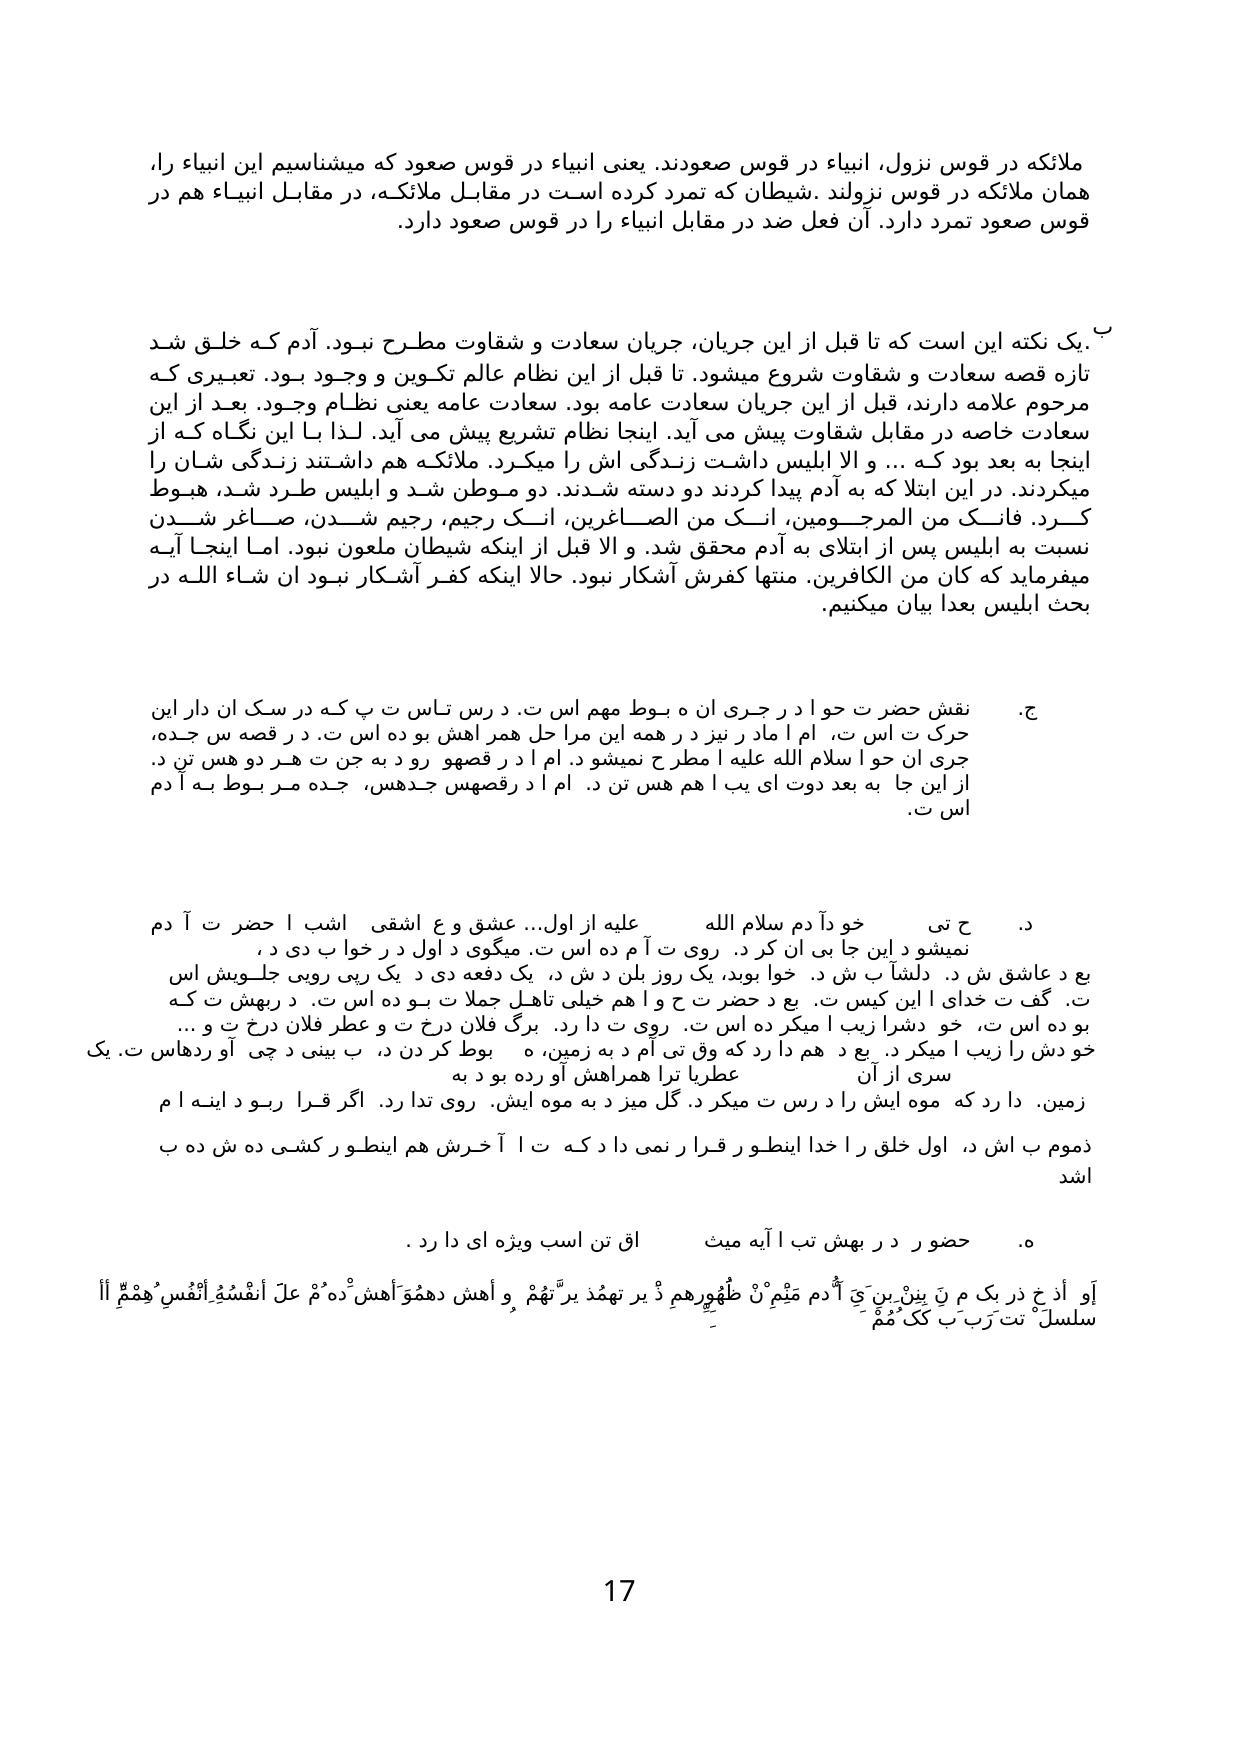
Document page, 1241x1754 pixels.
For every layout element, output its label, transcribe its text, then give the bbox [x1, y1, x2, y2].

text ملائکه در قوس نزول، انبیاء در قوس صعودند. یعنی انبیاء در قوس صعود که میشناسیم این انبیاء را، همان ملائکه در قوس نزولند .شیطان که تمرد کرده است در مقابل ملائکه، در مقابل انبیاء هم در قوس صعود تمرد دارد. آن فعل ضد در مقابل انبیاء را در قوس صعود دارد. [149, 149, 1092, 234]
list ح تی خو دآ دم سلام الله علیه از اول... عشق و ع اشقی اشب ا حضر ت آ دم نمیشو د این جا بی ان کر د. روی ت آ م ده اس ت. میگوی د اول د ر خوا ب دی د ، [150, 911, 1017, 960]
text خو دش را زیب ا میکر د. بع د هم دا رد که وق تی آم د به زمین، ه بوط کر دن د، ب بینی د چی آو ردهاس ت. یک سری از آن عطریا ترا همر اهش آو رده بو د به [86, 1037, 1097, 1087]
text زمین. دا رد که موه ایش را د رس ت میکر د. گل میز د به موه ایش. روی تدا رد. اگر قرا ربو د اینه ا م ذموم ب اش د، اول خلق ر ا خدا اینطو ر قرا ر نمی دا د که ت ا آ خرش هم اینطو ر کشی ده ش ده ب اشد [158, 1088, 1092, 1188]
text إَو أذ خ ذر بک م نَِ بِنِنْ ِبنِ َیَِ آ ُّدم مَنَِْمِ ْنْ ظَُهُو رهمِ ذَْ یر تهمُذ یر َّتهُمْ و أهش دهمُوَ َأهش َْده ُمْ علَََ أنفَْسُهُِ ِأنَْفُسِ ُهِمْمِِّْ أأ سلسلَ ْ تت َرَب َب کک ُمُمْ َ َِ ِّ ُ [86, 1281, 1097, 1330]
list .یک نکته این است که تا قبل از این جریان، جریان سعادت و شقاوت مطرح نبود. آدم که خلق شد تازه قصه سعادت و شقاوت شروع میشود. تا قبل از این نظام عالم تکوین و وجود بود. تعبیری که مرحوم علامه دارند، قبل از این جریان سعادت عامه بود. سعادت عامه یعنی نظام وجود. بعد از این سعادت خاصه در مقابل شقاوت پیش می آید. اینجا نظام تشریع پیش می آید. لذا با این نگاه که از اینجا به بعد بود که ... و الا ابلیس داشت زندگی اش را میکرد. ملائکه هم داشتند زندگی شان را میکردند. در این ابتلا که به آدم پیدا کردند دو دسته شدند. دو موطن شد و ابلیس طرد شد، هبوط کرد. فانک من المرجومین، انک من الصاغرین، انک رجیم، رجیم شدن، صاغر شدن نسبت به ابلیس پس از ابتلای به آدم محقق شد. و الا قبل از اینکه شیطان ملعون نبود. اما اینجا آیه میفرماید که کان من الکافرین. منتها کفرش آشکار نبود. حالا اینکه کفر آشکار نبود ان شاء الله در بحث ابلیس بعدا بیان میکنیم. [149, 313, 1092, 617]
list نقش حضر ت حو ا د ر جری ان ه بوط مهم اس ت. د رس تاس ت پ که در سک ان دار این حرک ت اس ت، ام ا ماد ر نیز د ر همه این مرا حل همر اهش بو ده اس ت. د ر قصه س جده، جری ان حو ا سلام الله علیه ا مطر ح نمیشو د. ام ا د ر قصهو رو د به جن ت هر دو هس تن د. از این جا به بعد دوت ای یب ا هم هس تن د. ام ا د رقصهس جدهس، جده مر بوط به آ دم اس ت. [150, 696, 1017, 821]
list حضو ر د ر بهش تب ا آیه میث اق تن اسب ویژه ای دا رد . [150, 1228, 1017, 1253]
text بع د عاشق ش د. دلشآ ب ش د. خوا بوبد، یک روز بلن د ش د، یک دفعه دی د یک رپی رویی جلویش اس ت. گف ت خدای ا این کیس ت. بع د حضر ت ح و ا هم خیلی تاهل جملا ت بو ده اس ت. د ربهش ت که بو ده اس ت، خو دشرا زیب ا میکر ده اس ت. روی ت دا رد. برگ فلان درخ ت و عطر فلان درخ ت و ... [168, 961, 1092, 1036]
